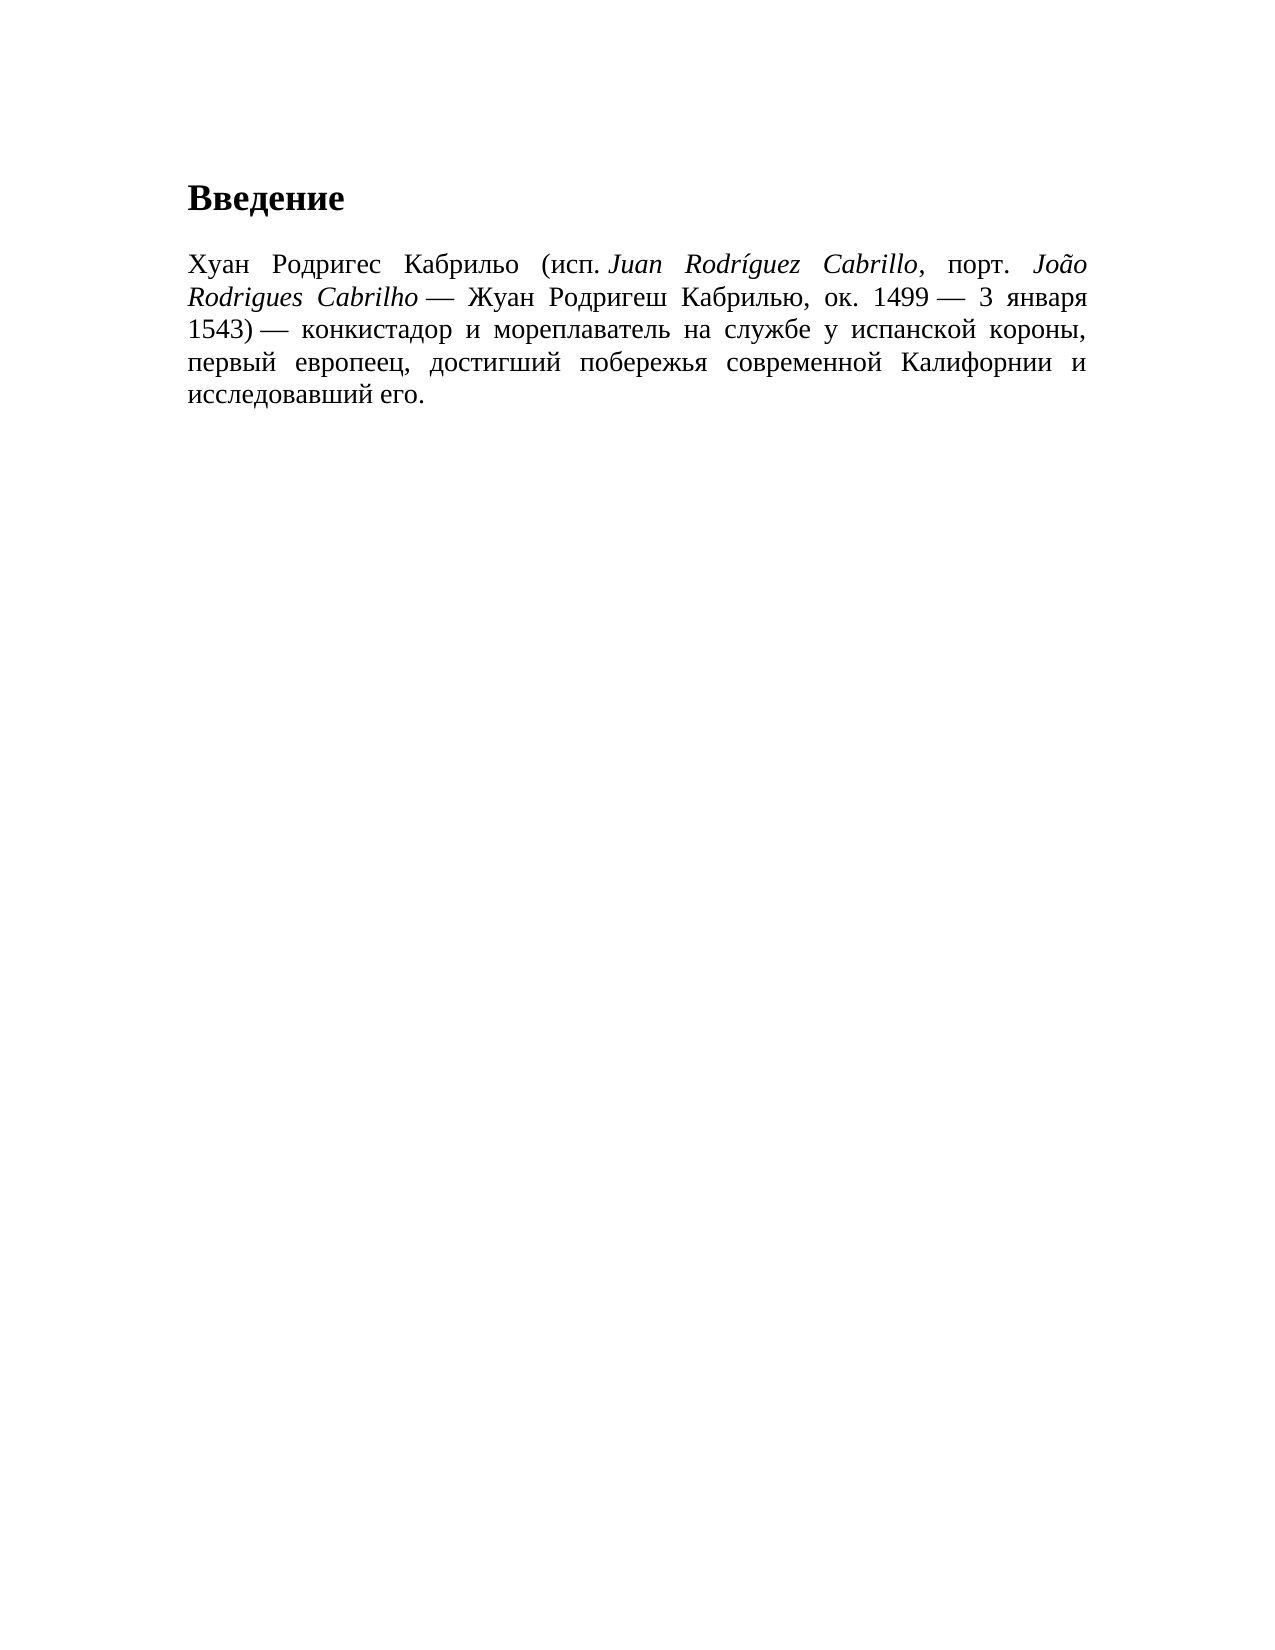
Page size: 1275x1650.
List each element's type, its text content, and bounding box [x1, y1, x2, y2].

list Введение [187, 175, 1087, 218]
text Хуан Родригес Кабрильо (исп. Juan Rodríguez Cabrillo, порт. João Rodrigues Cabrilho — Жуан Родригеш Кабрилью, ок. 1499 — 3 января 1543) — конкистадор и мореплаватель на службе у испанской короны, первый европеец, достигший побережья современной Калифорнии и исследовавший его. [187, 248, 1087, 409]
